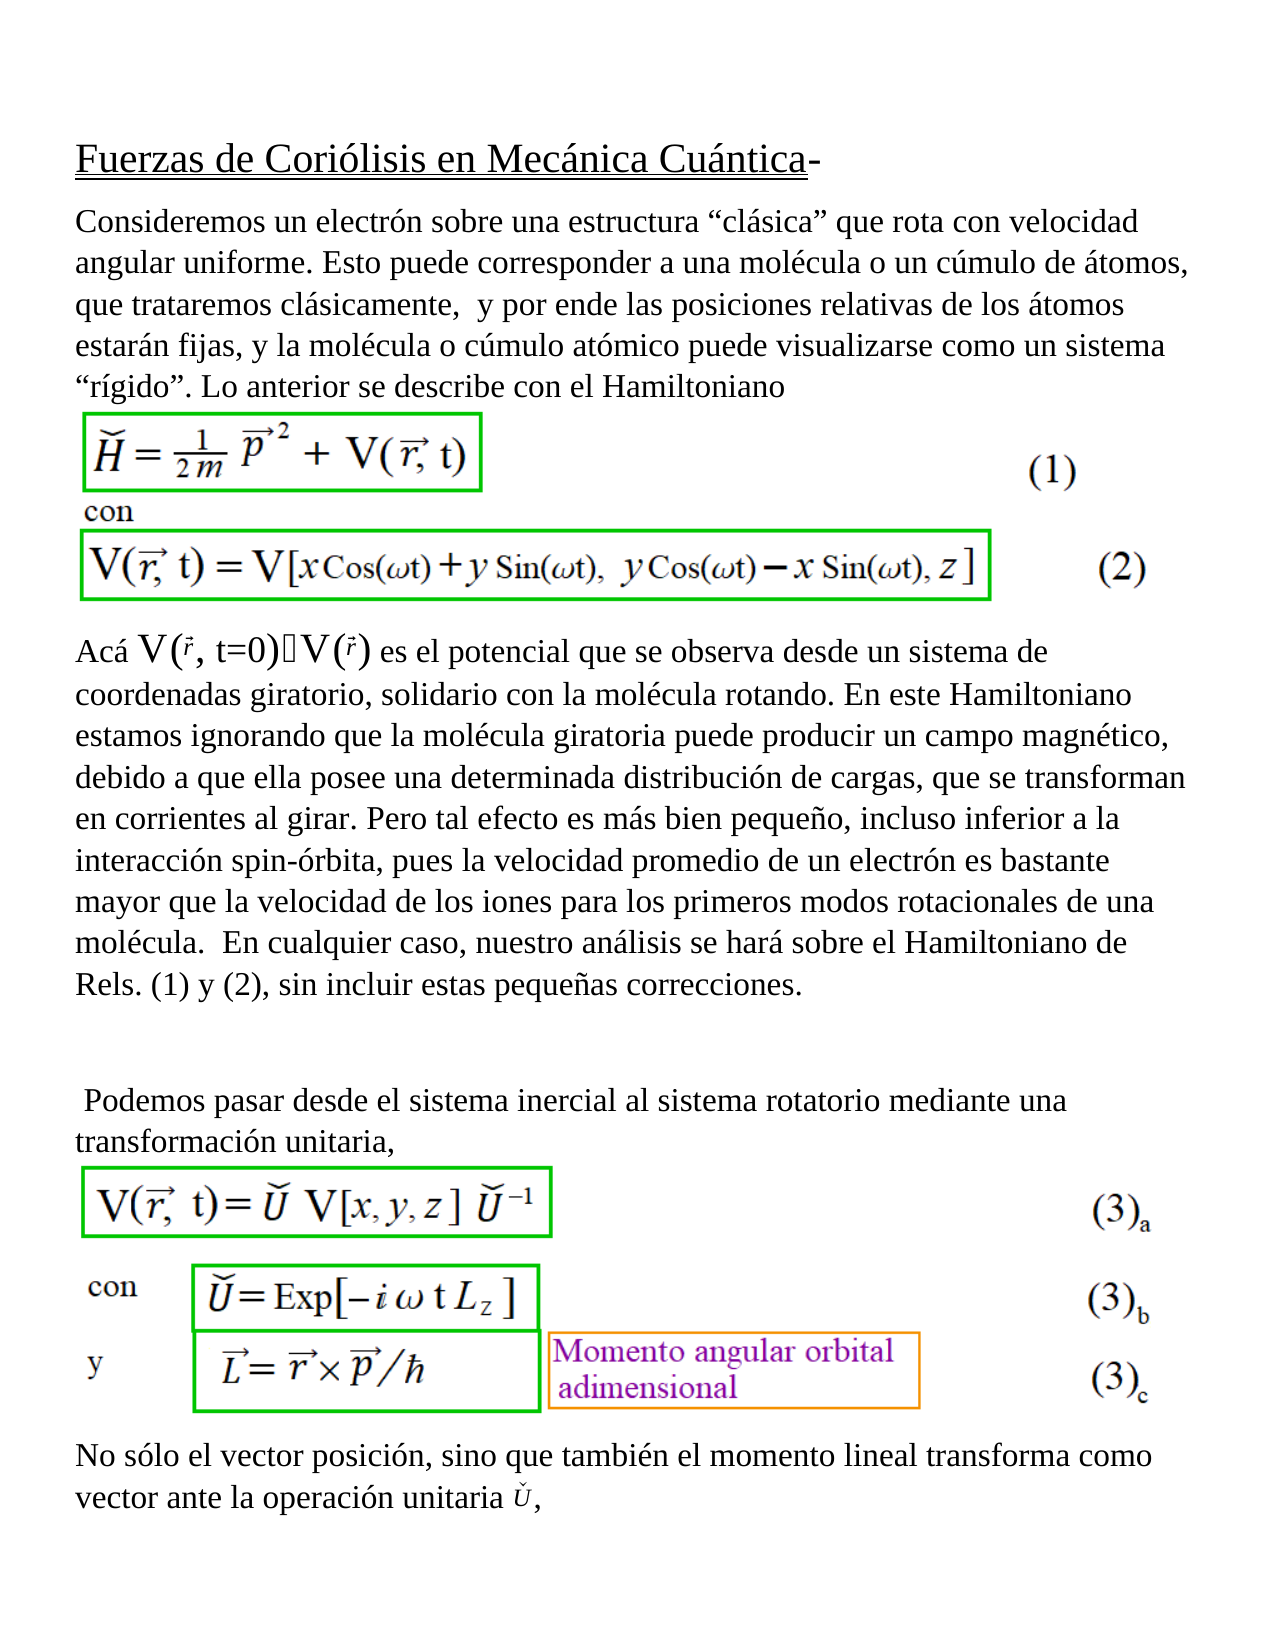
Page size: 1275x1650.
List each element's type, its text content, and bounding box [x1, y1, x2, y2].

picture [75, 407, 1082, 500]
picture [75, 1161, 1162, 1242]
text Acá V (, t=0) V () es el potencial que se observa desde un sistema de coordenadas giratorio, solidario con la molécula rotando. En este Hamiltoniano estamos ignorando que la molécula giratoria puede producir un campo magnético, debido a que ella posee una determinada distribución de cargas, que se transforman en corrientes al girar. Pero tal efecto es más bien pequeño, incluso inferior a la interacción spin-órbita, pues la velocidad promedio de un electrón es bastante mayor que la velocidad de los iones para los primeros modos rotacionales de una molécula. En cualquier caso, nuestro análisis se hará sobre el Hamiltoniano de Rels. (1) y (2), sin incluir estas pequeñas correcciones. [75, 623, 1200, 1002]
text Fuerzas de Coriólisis en Mecánica Cuántica- [75, 133, 1200, 181]
text No sólo el vector posición, sino que también el momento lineal transforma como vector ante la operación unitaria , [75, 1436, 1200, 1515]
picture [75, 502, 1153, 605]
picture [75, 1260, 1160, 1417]
